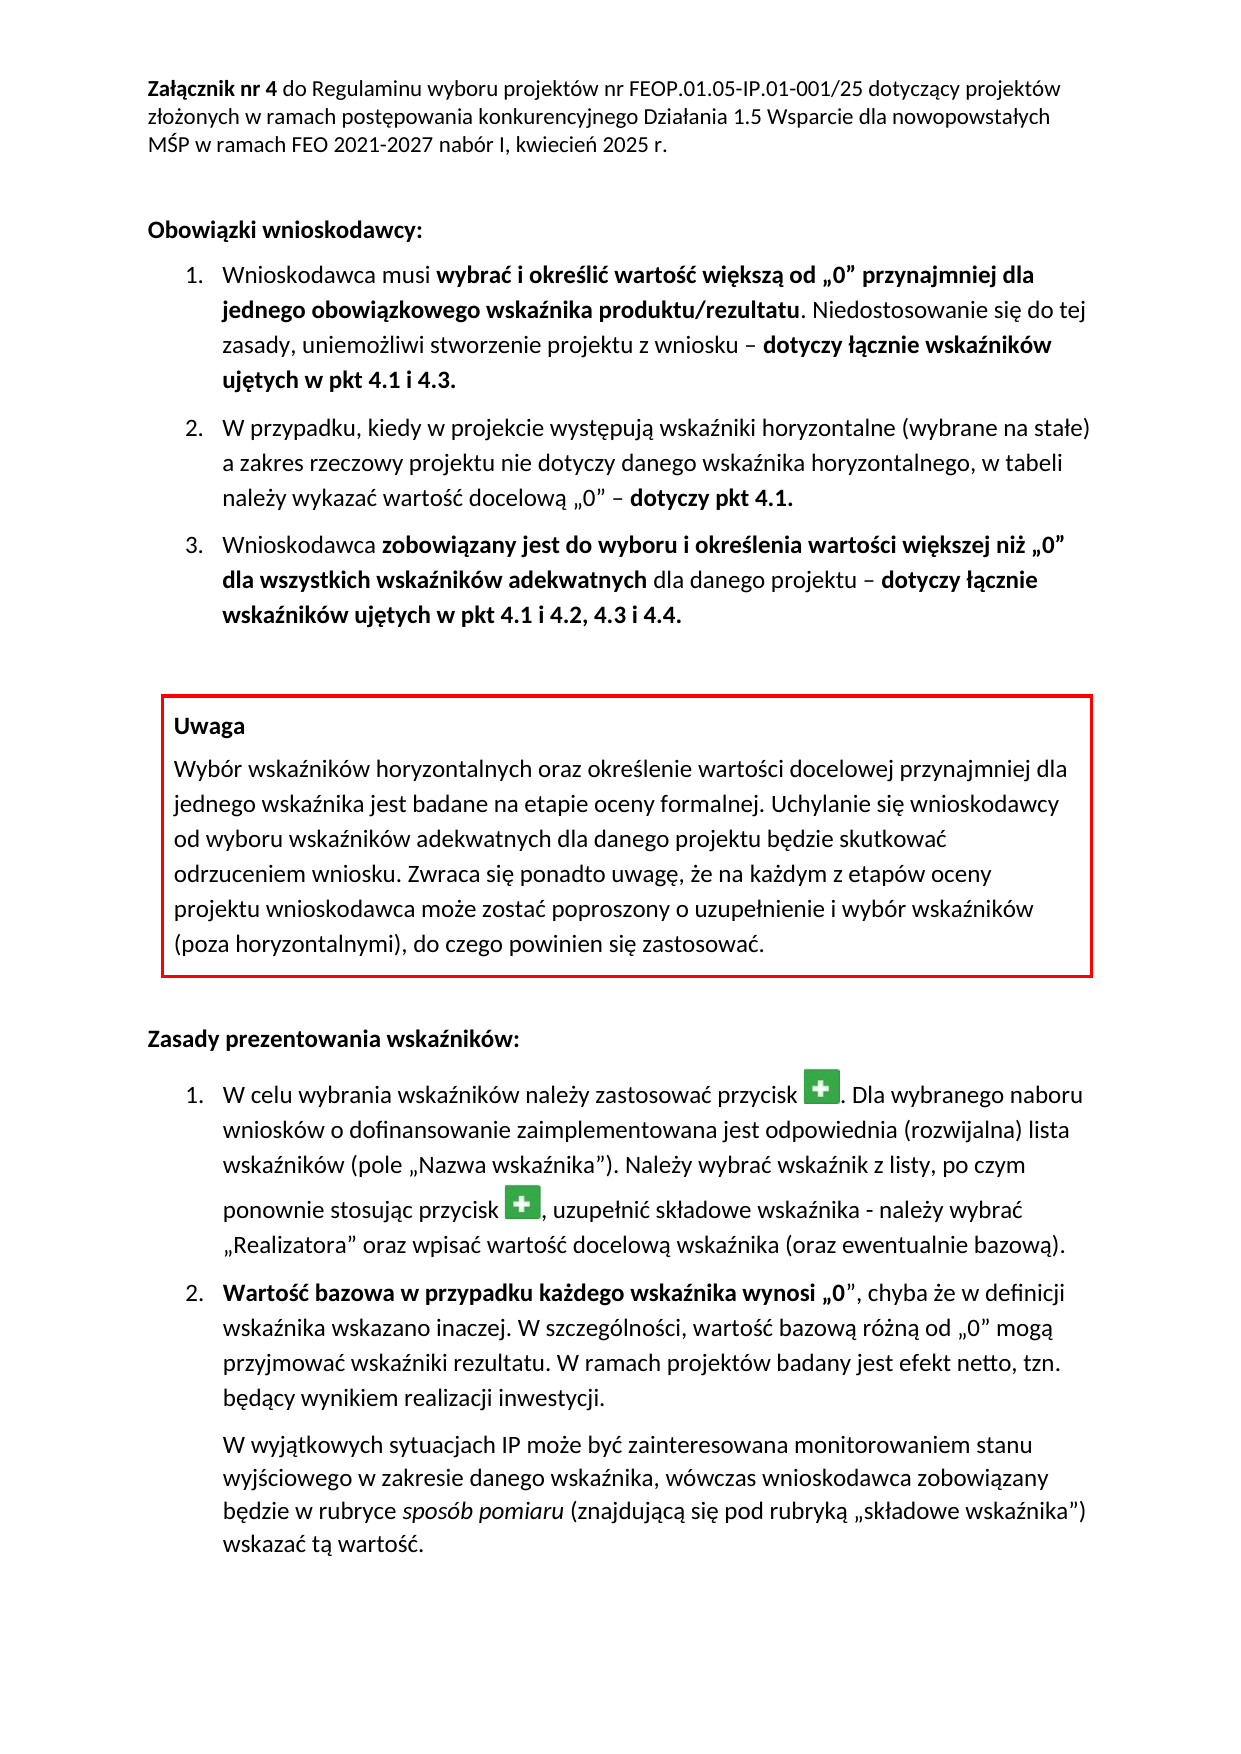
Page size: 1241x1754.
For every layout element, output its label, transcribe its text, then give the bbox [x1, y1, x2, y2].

list W celu wybrania wskaźników należy zastosować przycisk . Dla wybranego naboru wniosków o dofinansowanie zaimplementowana jest odpowiednia (rozwijalna) lista wskaźników (pole „Nazwa wskaźnika”). Należy wybrać wskaźnik z listy, po czym ponownie stosując przycisk , uzupełnić składowe wskaźnika - należy wybrać „Realizatora” oraz wpisać wartość docelową wskaźnika (oraz ewentualnie bazową). [185, 1069, 1093, 1260]
list Wnioskodawca zobowiązany jest do wyboru i określenia wartości większej niż „0” dla wszystkich wskaźników adekwatnych dla danego projektu – dotyczy łącznie wskaźników ujętych w pkt 4.1 i 4.2, 4.3 i 4.4. [185, 529, 1093, 630]
text Zasady prezentowania wskaźników: [148, 1023, 1093, 1054]
text W wyjątkowych sytuacjach IP może być zainteresowana monitorowaniem stanu wyjściowego w zakresie danego wskaźnika, wówczas wnioskodawca zobowiązany będzie w rubryce sposób pomiaru (znajdującą się pod rubryką „składowe wskaźnika”) wskazać tą wartość. [223, 1429, 1093, 1559]
picture [504, 1184, 541, 1219]
table_header Uwaga Wybór wskaźników horyzontalnych oraz określenie wartości docelowej przynajmniej dla jednego wskaźnika jest badane na etapie oceny formalnej. Uchylanie się wnioskodawcy od wyboru wskaźników adekwatnych dla danego projektu będzie skutkować odrzuceniem wniosku. Zwraca się ponadto uwagę, że na każdym z etapów oceny projektu wnioskodawca może zostać poproszony o uzupełnienie i wybór wskaźników (poza horyzontalnymi), do czego powinien się zastosować. [164, 698, 1090, 975]
picture [803, 1068, 840, 1104]
list W przypadku, kiedy w projekcie występują wskaźniki horyzontalne (wybrane na stałe) a zakres rzeczowy projektu nie dotyczy danego wskaźnika horyzontalnego, w tabeli należy wykazać wartość docelową „0” – dotyczy pkt 4.1. [185, 412, 1093, 512]
list Wartość bazowa w przypadku każdego wskaźnika wynosi „0”, chyba że w definicji wskaźnika wskazano inaczej. W szczególności, wartość bazową różną od „0” mogą przyjmować wskaźniki rezultatu. W ramach projektów badany jest efekt netto, tzn. będący wynikiem realizacji inwestycji. [185, 1277, 1093, 1413]
list Wnioskodawca musi wybrać i określić wartość większą od „0” przynajmniej dla jednego obowiązkowego wskaźnika produktu/rezultatu. Niedostosowanie się do tej zasady, uniemożliwi stworzenie projektu z wniosku – dotyczy łącznie wskaźników ujętych w pkt 4.1 i 4.3. [185, 259, 1093, 395]
text Obowiązki wnioskodawcy: [148, 214, 1093, 244]
